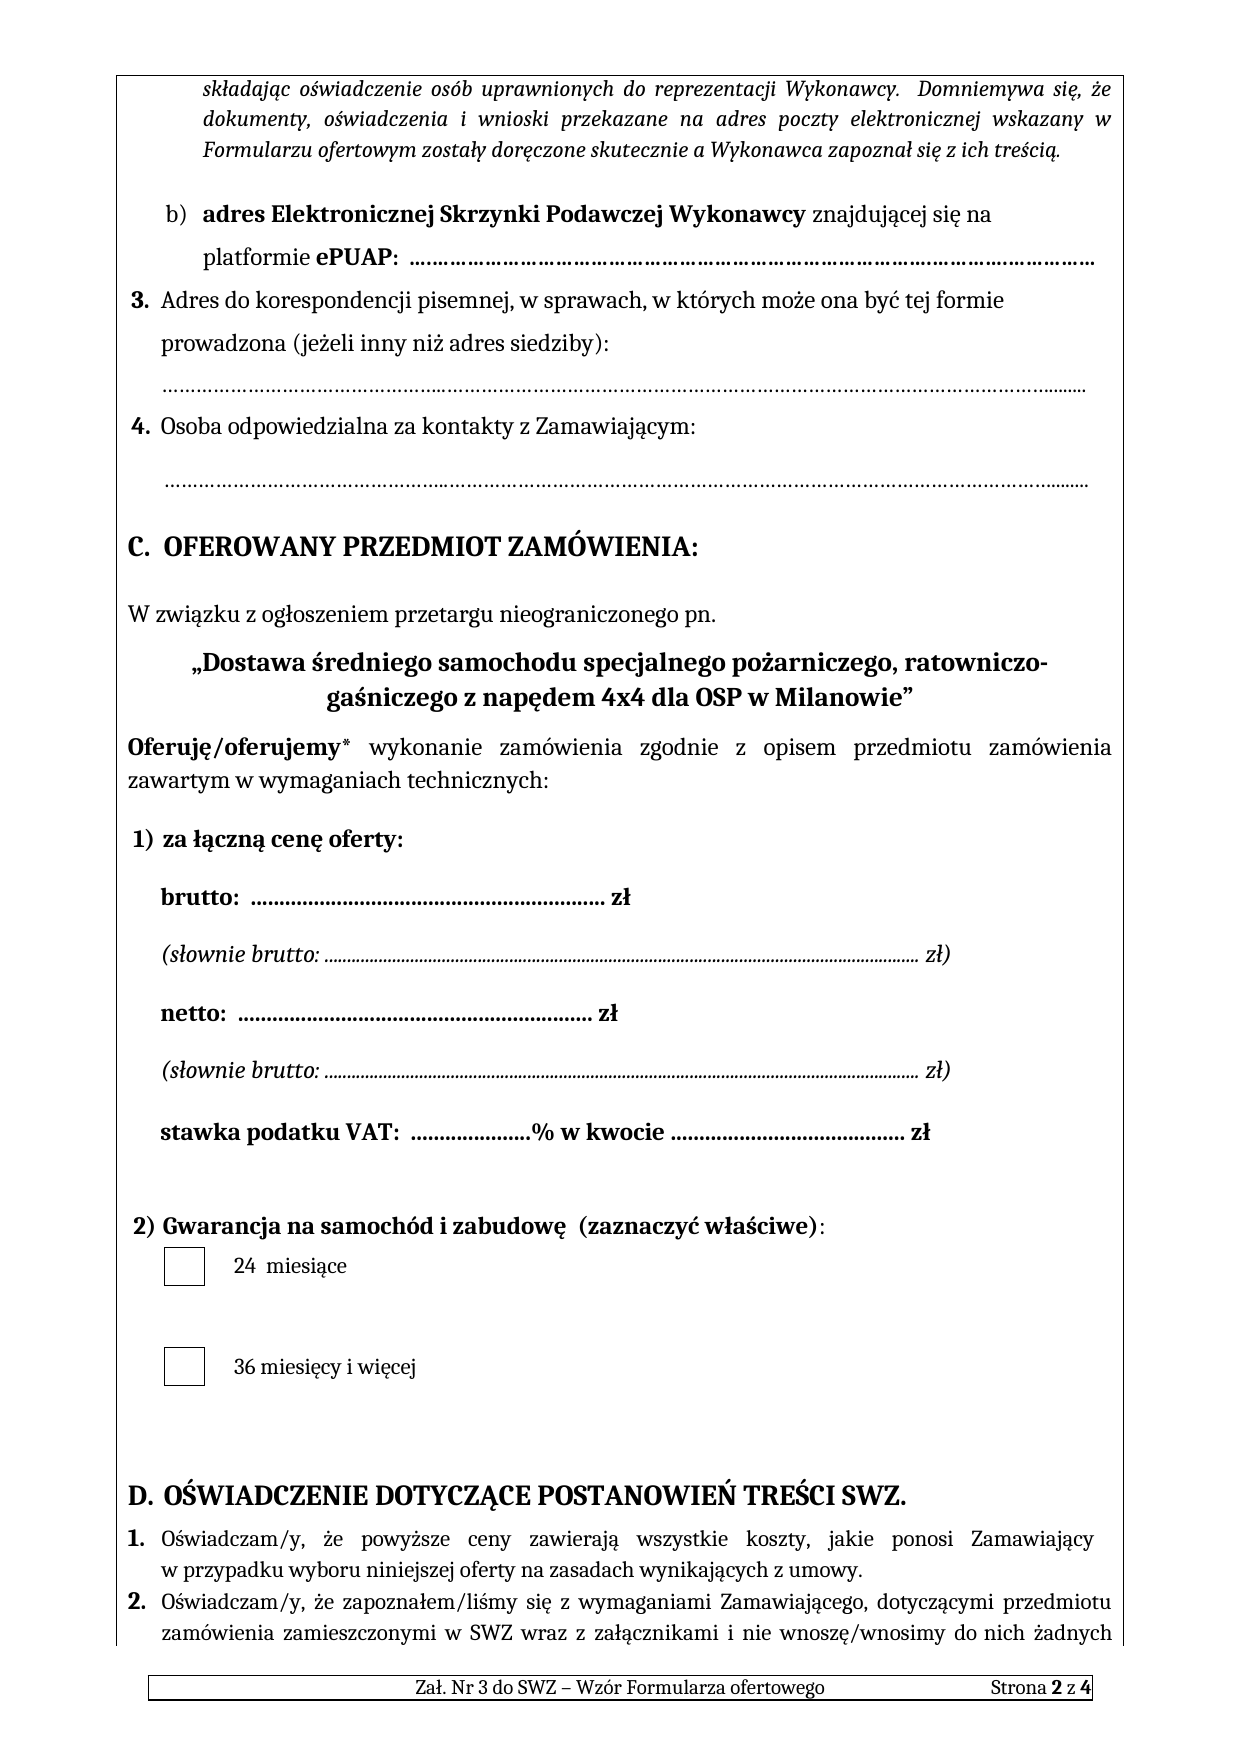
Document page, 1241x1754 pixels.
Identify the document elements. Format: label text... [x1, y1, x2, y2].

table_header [117, 76, 1123, 518]
table_cell OFEROWANY PRZEDMIOT ZAMÓWIENIA: W związku z ogłoszeniem przetargu nieograniczonego pn. „Dostawa średniego samochodu specjalnego pożarniczego, ratowniczo-gaśniczego z napędem 4x4 dla OSP w Milanowie” Oferuję/oferujemy* wykonanie zamówienia zgodnie z opisem przedmiotu zamówienia zawartym w wymaganiach technicznych: za łączną cenę oferty: brutto: .............................................................. zł (słownie brutto: .................................................................................................................................... zł) netto: .............................................................. zł (słownie brutto: .................................................................................................................................... zł) stawka podatku VAT: .....................% w kwocie ......................................... zł Gwarancja na samochód i zabudowę (zaznaczyć właściwe): 24 miesiące 36 miesięcy i więcej [117, 518, 1123, 1479]
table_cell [117, 1479, 1123, 1646]
